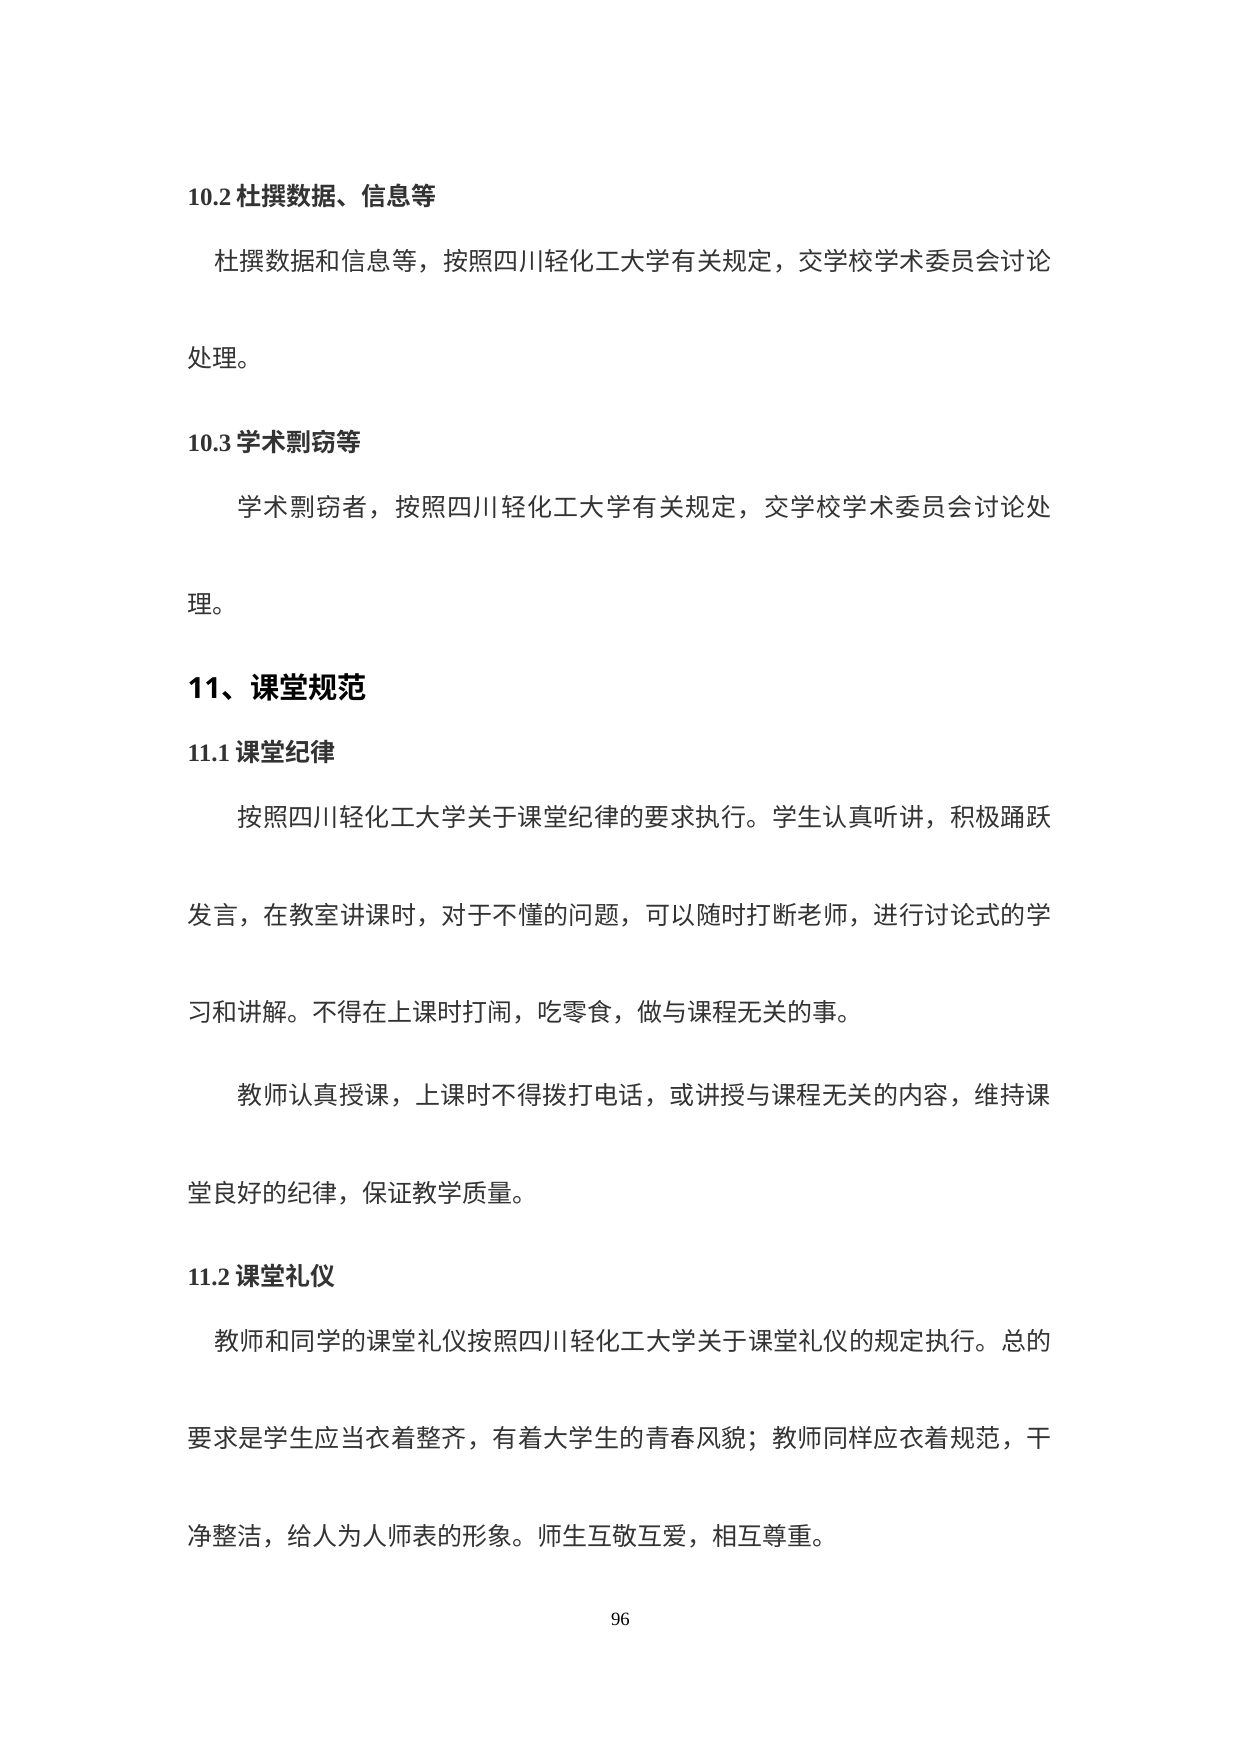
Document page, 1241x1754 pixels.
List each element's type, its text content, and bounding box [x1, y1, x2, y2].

text 按照四川轻化工大学关于课堂纪律的要求执行。学生认真听讲，积极踊跃发言，在教室讲课时，对于不懂的问题，可以随时打断老师，进行讨论式的学习和讲解。不得在上课时打闹，吃零食，做与课程无关的事。 [187, 783, 1053, 1043]
list 11、课堂规范 [187, 653, 1053, 718]
text 教师认真授课，上课时不得拨打电话，或讲授与课程无关的内容，维持课堂良好的纪律，保证教学质量。 [187, 1061, 1053, 1224]
text 教师和同学的课堂礼仪按照四川轻化工大学关于课堂礼仪的规定执行。总的要求是学生应当衣着整齐，有着大学生的青春风貌；教师同样应衣着规范，干净整洁，给人为人师表的形象。师生互敬互爱，相互尊重。 [187, 1307, 1053, 1567]
text 11.2课堂礼仪 [187, 1242, 1053, 1307]
text 10.3学术剽窃等 [187, 408, 1053, 473]
text 杜撰数据和信息等，按照四川轻化工大学有关规定，交学校学术委员会讨论处理。 [187, 227, 1053, 389]
text 学术剽窃者，按照四川轻化工大学有关规定，交学校学术委员会讨论处理。 [187, 473, 1053, 635]
text 10.2杜撰数据、信息等 [187, 162, 1053, 227]
text 11.1课堂纪律 [187, 718, 1053, 783]
